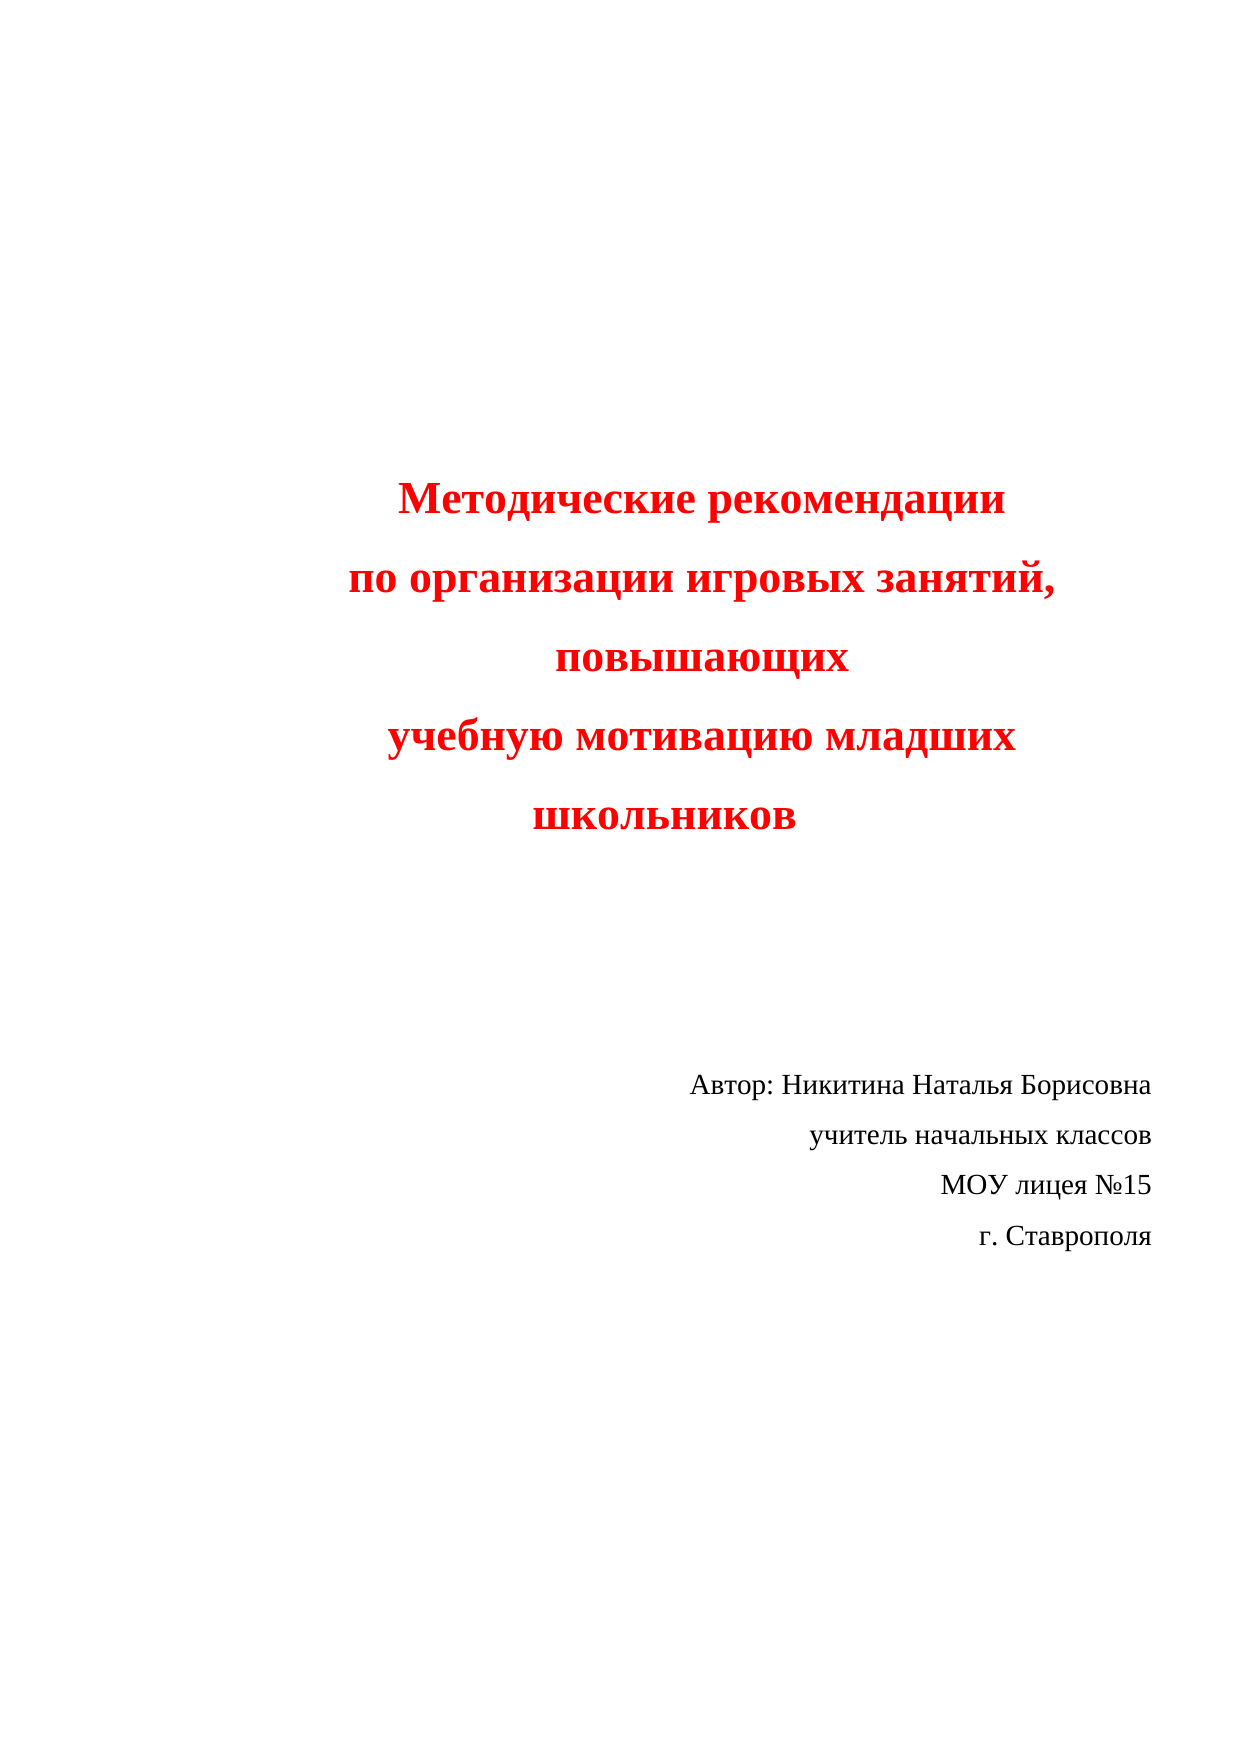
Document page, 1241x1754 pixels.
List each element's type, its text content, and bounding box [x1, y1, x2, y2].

text г. Ставрополя [177, 1218, 1152, 1251]
text МОУ лицея №15 [177, 1167, 1152, 1201]
text Автор: Никитина Наталья Борисовна [177, 1067, 1152, 1100]
text повышающих [177, 628, 1152, 681]
text по организации игровых занятий, [177, 549, 1152, 602]
text Методические рекомендации [177, 470, 1152, 523]
text учебную мотивацию младших школьников [177, 707, 1152, 839]
text учитель начальных классов [177, 1117, 1152, 1151]
